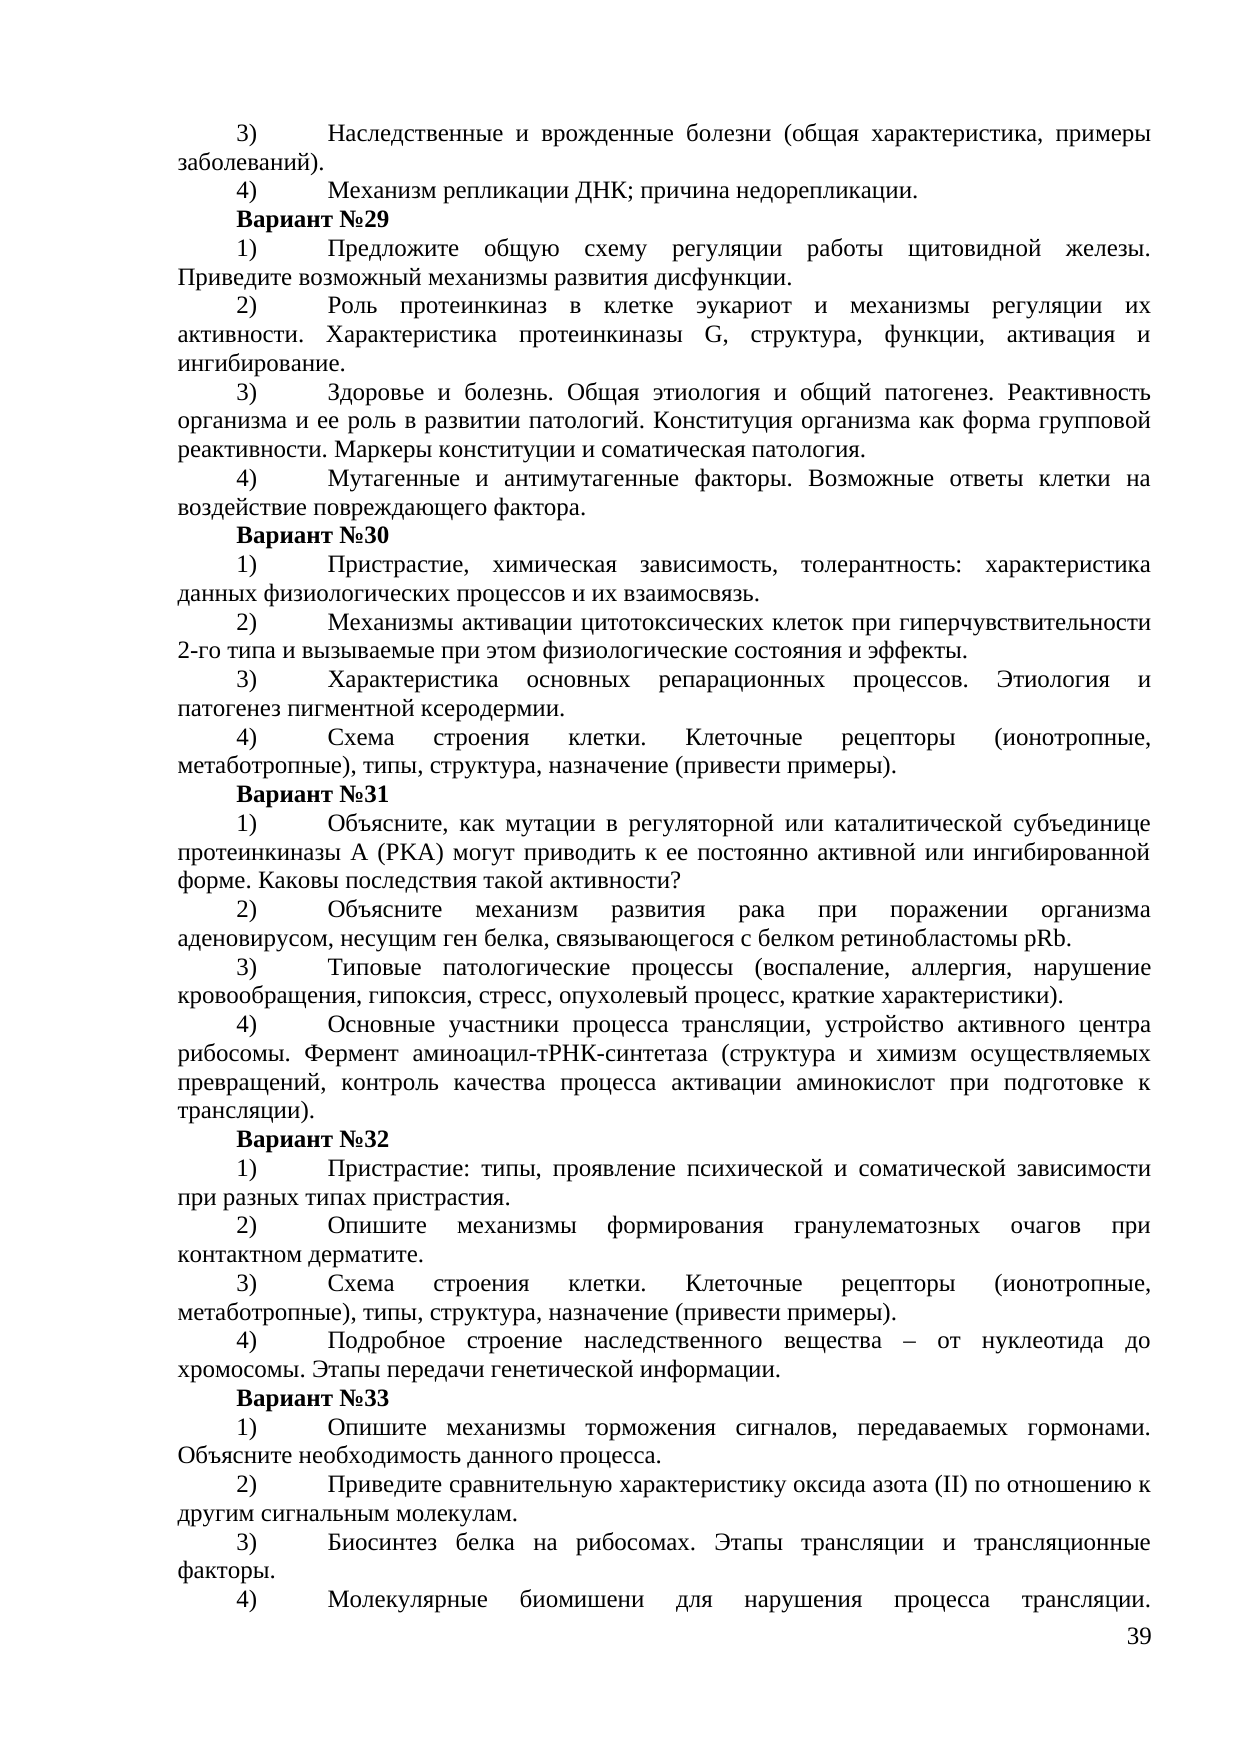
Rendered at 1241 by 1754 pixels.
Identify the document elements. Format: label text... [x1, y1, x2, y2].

list Механизмы активации цитотоксических клеток при гиперчувствительности 2-го типа и вызываемые при этом физиологические состояния и эффекты. [177, 607, 1152, 664]
list Схема строения клетки. Клеточные рецепторы (ионотропные, метаботропные), типы, структура, назначение (привести примеры). [177, 1268, 1152, 1326]
text Вариант №32 [177, 1124, 1152, 1153]
text Вариант №29 [177, 204, 1152, 233]
list Опишите механизмы формирования гранулематозных очагов при контактном дерматите. [177, 1211, 1152, 1268]
list Здоровье и болезнь. Общая этиология и общий патогенез. Реактивность организма и ее роль в развитии патологий. Конституция организма как форма групповой реактивности. Маркеры конституции и соматическая патология. [177, 377, 1152, 463]
list Наследственные и врожденные болезни (общая характеристика, примеры заболеваний). [177, 118, 1152, 176]
list Объясните механизм развития рака при поражении организма аденовирусом, несущим ген белка, связывающегося с белком ретинобластомы pRb. [177, 894, 1152, 952]
list Схема строения клетки. Клеточные рецепторы (ионотропные, метаботропные), типы, структура, назначение (привести примеры). [177, 722, 1152, 779]
list Роль протеинкиназ в клетке эукариот и механизмы регуляции их активности. Характеристика протеинкиназы G, структура, функции, активация и ингибирование. [177, 291, 1152, 377]
text Вариант №33 [177, 1383, 1152, 1412]
list Пристрастие, химическая зависимость, толерантность: характеристика данных физиологических процессов и их взаимосвязь. [177, 549, 1152, 607]
list Механизм репликации ДНК; причина недорепликации. [177, 176, 1152, 204]
text Вариант №30 [177, 521, 1152, 549]
list Приведите сравнительную характеристику оксида азота (II) по отношению к другим сигнальным молекулам. [177, 1469, 1152, 1527]
list Объясните, как мутации в регуляторной или каталитической субъединице протеинкиназы А (PKA) могут приводить к ее постоянно активной или ингибированной форме. Каковы последствия такой активности? [177, 808, 1152, 894]
list Пристрастие: типы, проявление психической и соматической зависимости при разных типах пристрастия. [177, 1153, 1152, 1211]
text Вариант №31 [177, 779, 1152, 808]
list Предложите общую схему регуляции работы щитовидной железы. Приведите возможный механизмы развития дисфункции. [177, 233, 1152, 291]
list Биосинтез белка на рибосомах. Этапы трансляции и трансляционные факторы. [177, 1527, 1152, 1584]
list Опишите механизмы торможения сигналов, передаваемых гормонами. Объясните необходимость данного процесса. [177, 1412, 1152, 1469]
list Характеристика основных репарационных процессов. Этиология и патогенез пигментной ксеродермии. [177, 664, 1152, 722]
list Типовые патологические процессы (воспаление, аллергия, нарушение кровообращения, гипоксия, стресс, опухолевый процесс, краткие характеристики). [177, 952, 1152, 1009]
list Подробное строение наследственного вещества – от нуклеотида до хромосомы. Этапы передачи генетической информации. [177, 1326, 1152, 1383]
list Мутагенные и антимутагенные факторы. Возможные ответы клетки на воздействие повреждающего фактора. [177, 463, 1152, 521]
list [177, 1584, 1152, 1613]
list Основные участники процесса трансляции, устройство активного центра рибосомы. Фермент аминоацил-тРНК-синтетаза (структура и химизм осуществляемых превращений, контроль качества процесса активации аминокислот при подготовке к трансляции). [177, 1009, 1152, 1124]
